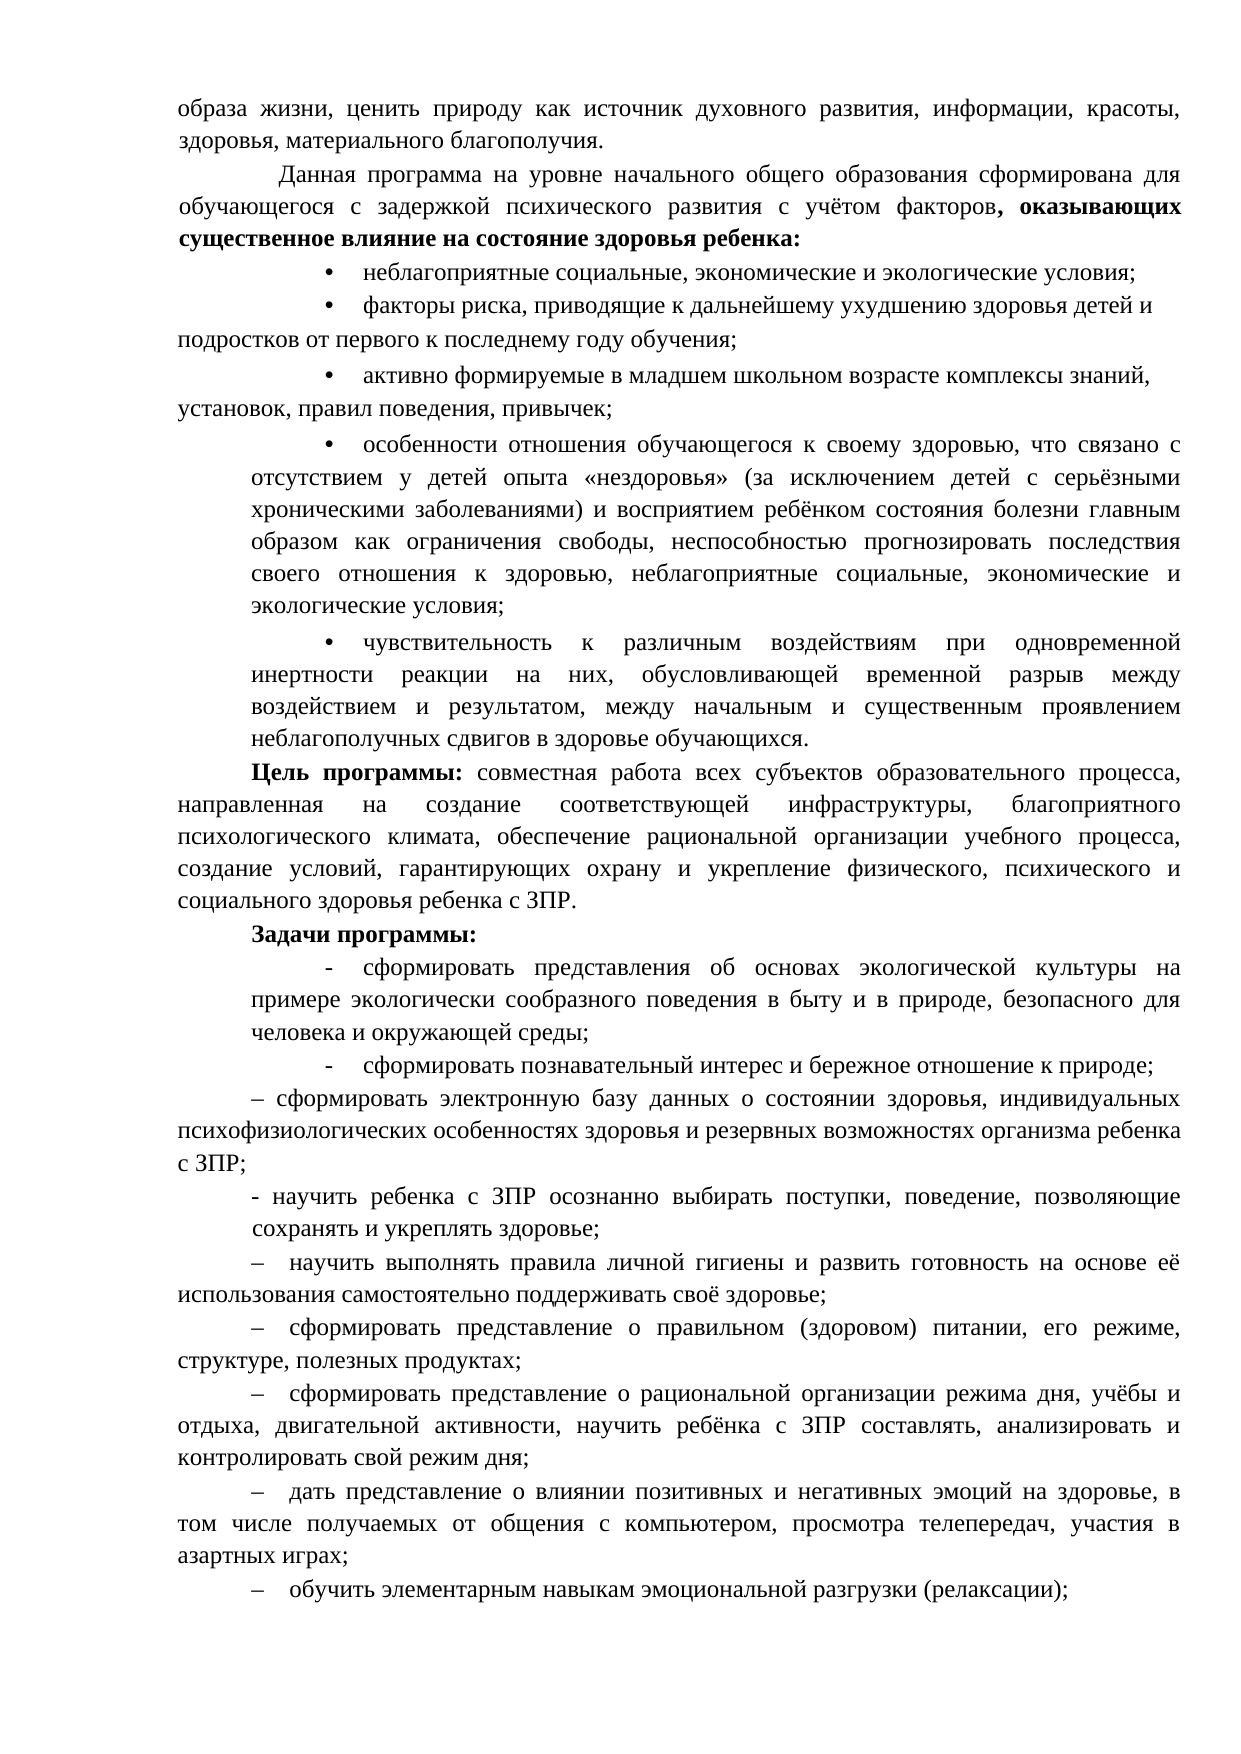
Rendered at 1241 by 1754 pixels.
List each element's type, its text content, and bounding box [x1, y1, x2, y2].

list сформировать представление о рациональной организации режима дня, учёбы и отдыха, двигательной активности, научить ребёнка с ЗПР составлять, анализировать и контролировать свой режим дня; [177, 1378, 1181, 1471]
list сформировать представление о правильном (здоровом) питании, его режиме, структуре, полезных продуктах; [177, 1312, 1181, 1373]
text установок, правил поведения, привычек; [177, 393, 1181, 422]
text Данная программа на уровне начального общего образования сформирована для обучающегося с задержкой психического развития с учётом факторов, оказывающих существенное влияние на состояние здоровья ребенка: [177, 159, 1181, 252]
list особенности отношения обучающегося к своему здоровью, что связано с отсутствием у детей опыта «нездоровья» (за исключением детей с серьёзными хроническими заболеваниями) и восприятием ребёнком состояния болезни главным образом как ограничения свободы, неспособностью прогнозировать последствия своего отношения к здоровью, неблагоприятные социальные, экономические и экологические условия; [251, 429, 1181, 619]
list сформировать познавательный интерес и бережное отношение к природе; [251, 1050, 1181, 1079]
list неблагоприятные социальные, экономические и экологические условия; [251, 257, 1181, 286]
list научить выполнять правила личной гигиены и развить готовность на основе её использования самостоятельно поддерживать своё здоровье; [177, 1247, 1181, 1308]
list дать представление о влиянии позитивных и негативных эмоций на здоровье, в том числе получаемых от общения с компьютером, просмотра телепередач, участия в азартных играх; [177, 1476, 1181, 1569]
list сформировать представления об основах экологической культуры на примере экологически сообразного поведения в быту и в природе, безопасного для человека и окружающей среды; [251, 952, 1181, 1045]
text подростков от первого к последнему году обучения; [177, 324, 1181, 353]
list активно формируемые в младшем школьном возрасте комплексы знаний, [251, 360, 1181, 389]
text образа жизни, ценить природу как источник духовного развития, информации, красоты, здоровья, материального благополучия. [177, 93, 1181, 154]
list чувствительность к различным воздействиям при одновременной инертности реакции на них, обусловливающей временной разрыв между воздействием и результатом, между начальным и существенным проявлением неблагополучных сдвигов в здоровье обучающихся. [251, 626, 1181, 752]
list факторы риска, приводящие к дальнейшему ухудшению здоровья детей и [251, 290, 1181, 319]
list обучить элементарным навыкам эмоциональной разгрузки (релаксации); [177, 1574, 1181, 1602]
text - научить ребенка с ЗПР осознанно выбирать поступки, поведение, позволяющие сохранять и укреплять здоровье; [251, 1181, 1181, 1242]
text Цель программы: совместная работа всех субъектов образовательного процесса, направленная на создание соответствующей инфраструктуры, благоприятного психологического климата, обеспечение рациональной организации учебного процесса, создание условий, гарантирующих охрану и укрепление физического, психического и социального здоровья ребенка с ЗПР. [177, 757, 1181, 914]
text – сформировать электронную базу данных о состоянии здоровья, индивидуальных психофизиологических особенностях здоровья и резервных возможностях организма ребенка с ЗПР; [177, 1083, 1181, 1177]
text Задачи программы: [177, 919, 1181, 947]
